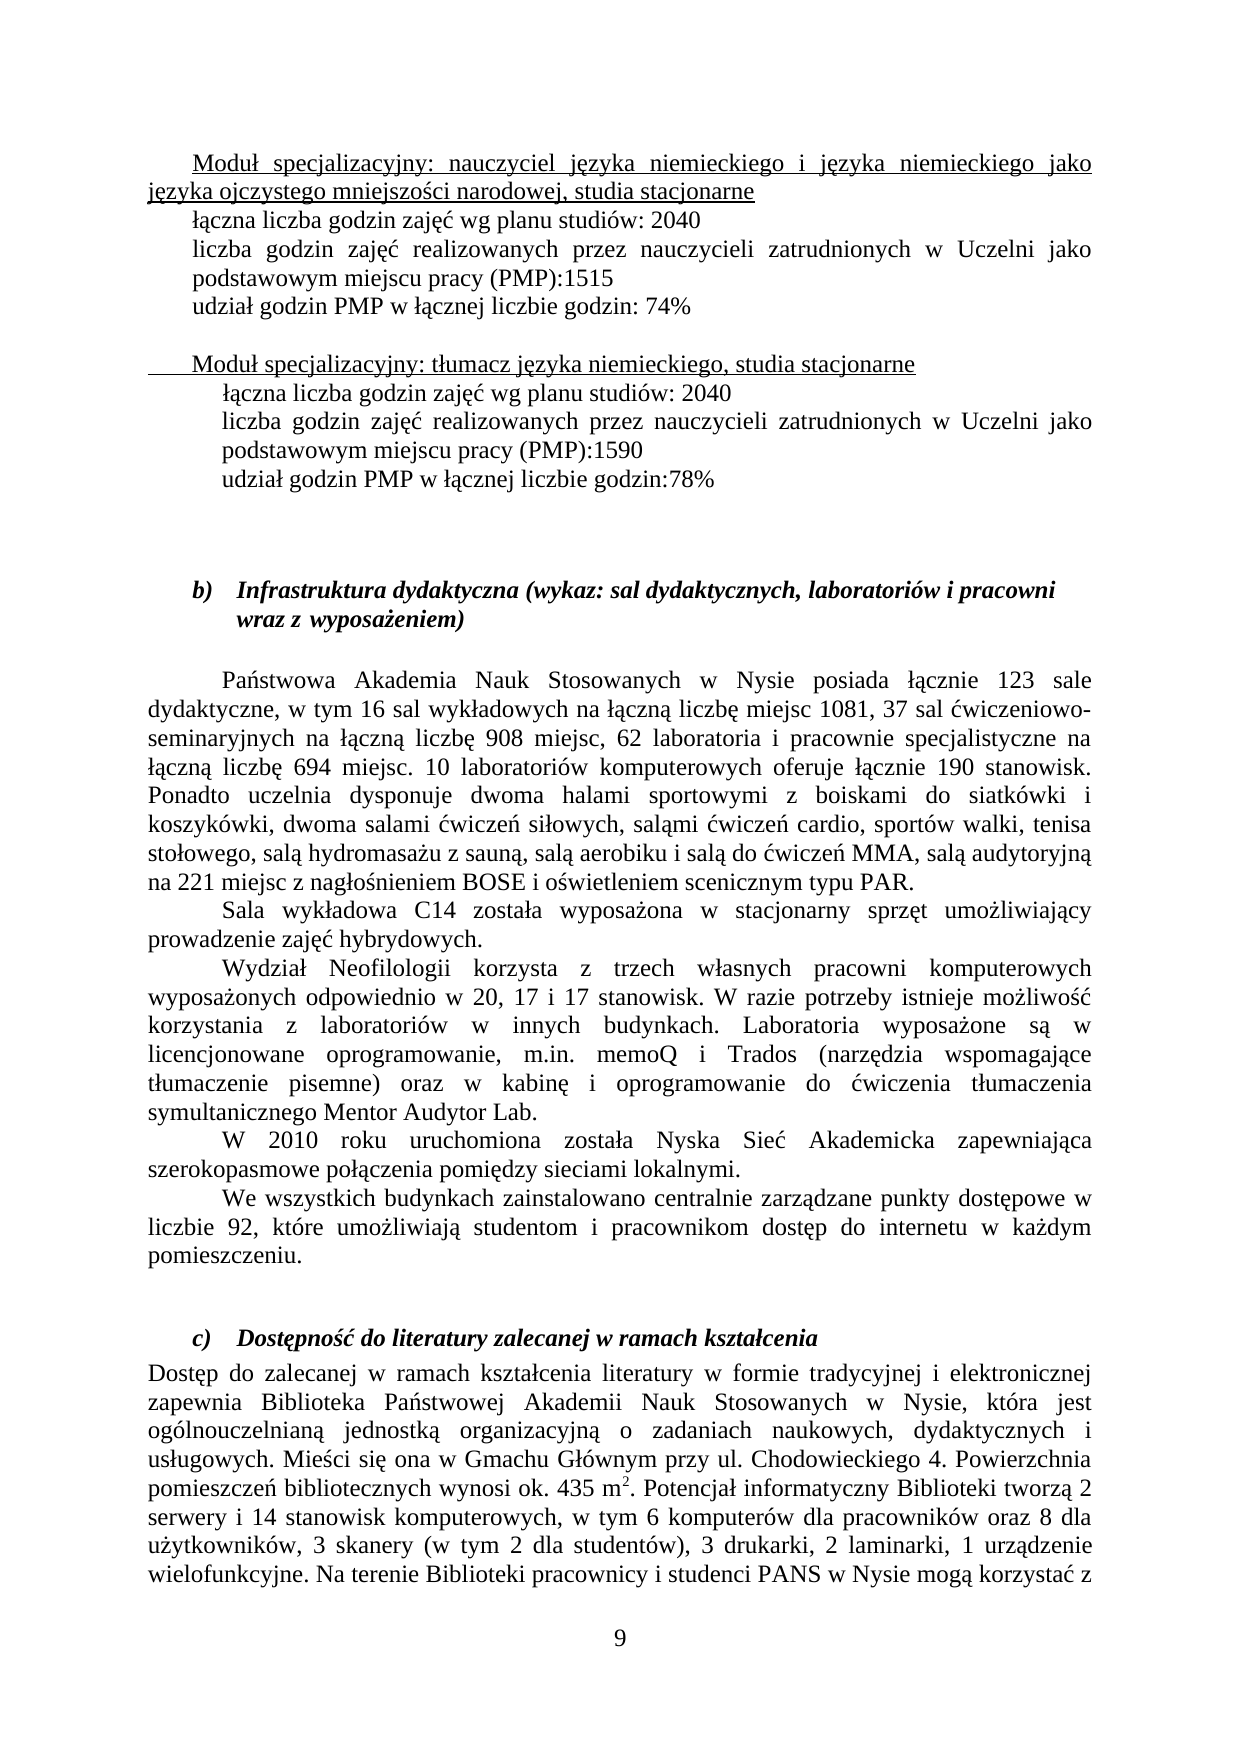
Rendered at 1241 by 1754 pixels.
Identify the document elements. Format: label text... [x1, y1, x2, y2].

text udział godzin PMP w łącznej liczbie godzin: 74% [192, 291, 1092, 320]
text liczba godzin zajęć realizowanych przez nauczycieli zatrudnionych w Uczelni jako podstawowym miejscu pracy (PMP):1515 [192, 234, 1092, 291]
text Sala wykładowa C14 została wyposażona w stacjonarny sprzęt umożliwiający prowadzenie zajęć hybrydowych. [148, 895, 1092, 953]
subtitle Infrastruktura dydaktyczna (wykaz: sal dydaktycznych, laboratoriów i pracowni wraz z wyposażeniem) [192, 575, 1092, 633]
subtitle Dostępność do literatury zalecanej w ramach kształcenia [192, 1323, 1092, 1352]
text We wszystkich budynkach zainstalowano centralnie zarządzane punkty dostępowe w liczbie 92, które umożliwiają studentom i pracownikom dostęp do internetu w każdym pomieszczeniu. [148, 1183, 1092, 1269]
text udział godzin PMP w łącznej liczbie godzin:78% [222, 464, 1092, 493]
text łączna liczba godzin zajęć wg planu studiów: 2040 [148, 378, 1092, 406]
text W 2010 roku uruchomiona została Nyska Sieć Akademicka zapewniająca szerokopasmowe połączenia pomiędzy sieciami lokalnymi. [148, 1125, 1092, 1183]
text Wydział Neofilologii korzysta z trzech własnych pracowni komputerowych wyposażonych odpowiednio w 20, 17 i 17 stanowisk. W razie potrzeby istnieje możliwość korzystania z laboratoriów w innych budynkach. Laboratoria wyposażone są w licencjonowane oprogramowanie, m.in. memoQ i Trados (narzędzia wspomagające tłumaczenie pisemne) oraz w kabinę i oprogramowanie do ćwiczenia tłumaczenia symultanicznego Mentor Audytor Lab. [148, 953, 1092, 1125]
text Państwowa Akademia Nauk Stosowanych w Nysie posiada łącznie 123 sale dydaktyczne, w tym 16 sal wykładowych na łączną liczbę miejsc 1081, 37 sal ćwiczeniowo-seminaryjnych na łączną liczbę 908 miejsc, 62 laboratoria i pracownie specjalistyczne na łączną liczbę 694 miejsc. 10 laboratoriów komputerowych oferuje łącznie 190 stanowisk. Ponadto uczelnia dysponuje dwoma halami sportowymi z boiskami do siatkówki i koszykówki, dwoma salami ćwiczeń siłowych, saląmi ćwiczeń cardio, sportów walki, tenisa stołowego, salą hydromasażu z sauną, salą aerobiku i salą do ćwiczeń MMA, salą audytoryjną na 221 miejsc z nagłośnieniem BOSE i oświetleniem scenicznym typu PAR. [148, 665, 1092, 895]
text Moduł specjalizacyjny: tłumacz języka niemieckiego, studia stacjonarne [148, 349, 1092, 378]
text Moduł specjalizacyjny: nauczyciel języka niemieckiego i języka niemieckiego jako języka ojczystego mniejszości narodowej, studia stacjonarne [148, 148, 1092, 205]
text łączna liczba godzin zajęć wg planu studiów: 2040 [148, 205, 1092, 234]
text liczba godzin zajęć realizowanych przez nauczycieli zatrudnionych w Uczelni jako podstawowym miejscu pracy (PMP):1590 [222, 406, 1092, 464]
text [148, 1358, 1092, 1588]
